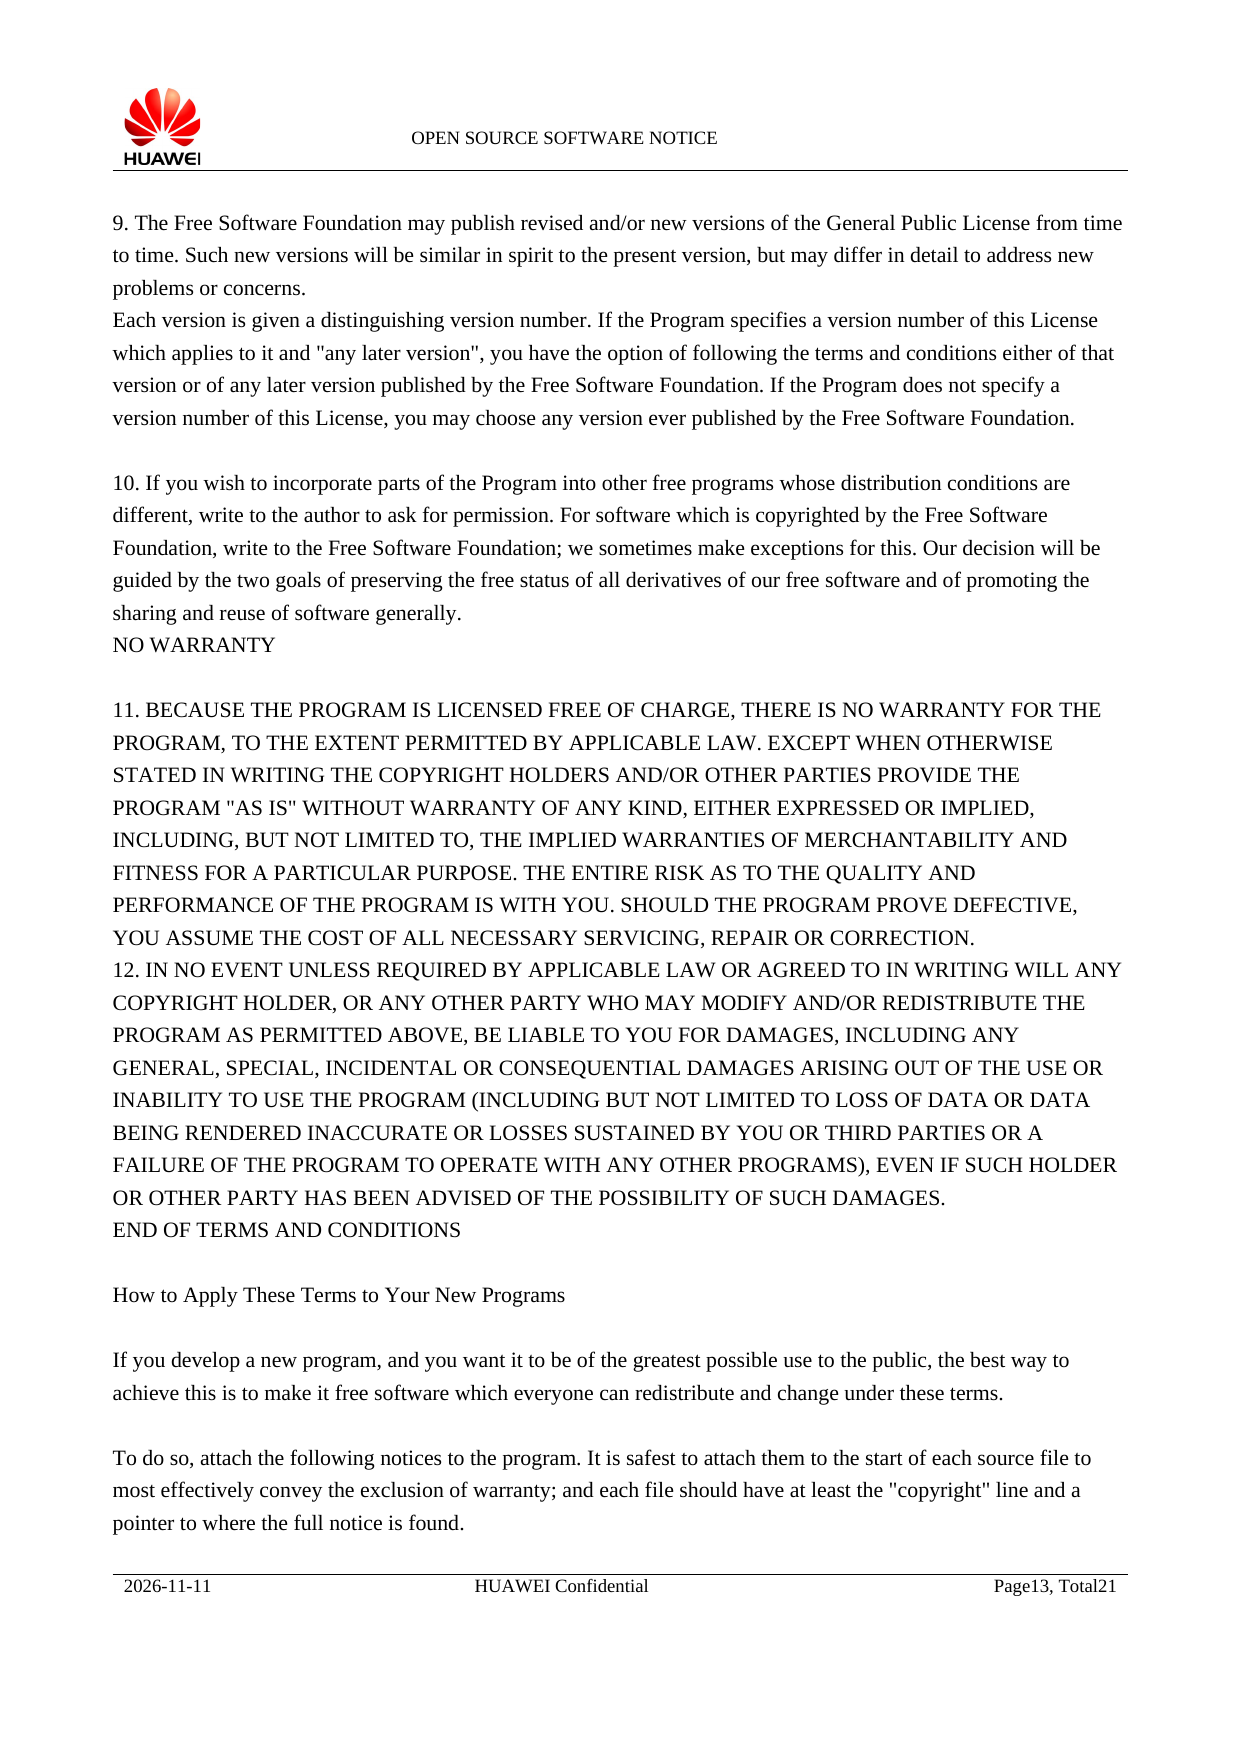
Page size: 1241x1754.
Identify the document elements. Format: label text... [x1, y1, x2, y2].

picture [124, 88, 201, 165]
